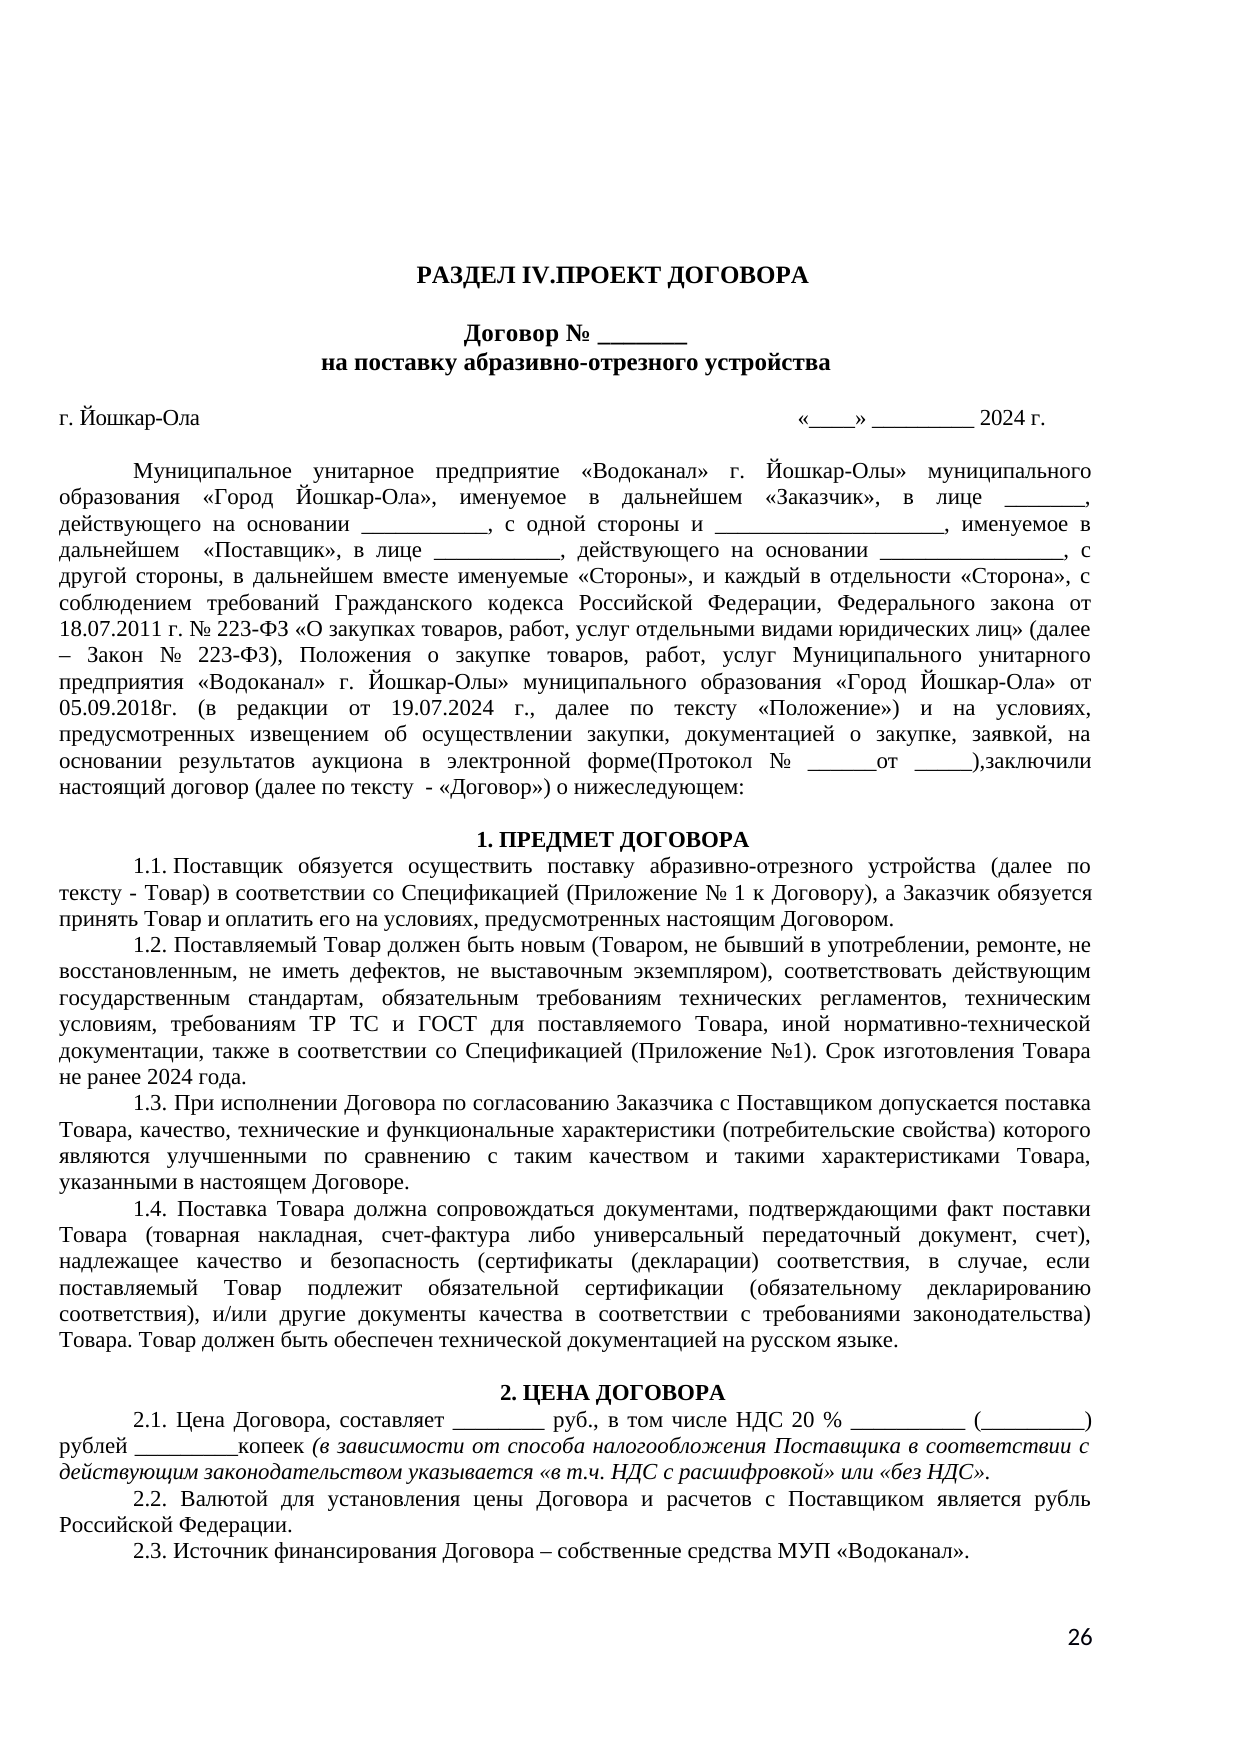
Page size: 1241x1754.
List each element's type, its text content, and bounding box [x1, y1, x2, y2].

text 1.4. Поставка Товара должна сопровождаться документами, подтверждающими факт поставки Товара (товарная накладная, счет-фактура либо универсальный передаточный документ, счет), надлежащее качество и безопасность (сертификаты (декларации) соответствия, в случае, если поставляемый Товар подлежит обязательной сертификации (обязательному декларированию соответствия), и/или другие документы качества в соответствии с требованиями законодательства) Товара. Товар должен быть обеспечен технической документацией на русском языке. [59, 1195, 1092, 1353]
text РАЗДЕЛ IV.ПРОЕКТ ДОГОВОРА [59, 260, 1092, 289]
text 1.2. Поставляемый Товар должен быть новым (Товаром, не бывший в употреблении, ремонте, не восстановленным, не иметь дефектов, не выставочным экземпляром), соответствовать действующим государственным стандартам, обязательным требованиям технических регламентов, техническим условиям, требованиям ТР ТС и ГОСТ для поставляемого Товара, иной нормативно-технической документации, также в соответствии со Спецификацией (Приложение №1). Срок изготовления Товара не ранее 2024 года. [59, 931, 1092, 1089]
text 2.1. Цена Договора, составляет ________ руб., в том числе НДС 20 % __________ (_________) рублей _________копеек (в зависимости от способа налогообложения Поставщика в соответствии с действующим законодательством указывается «в т.ч. НДС с расшифровкой» или «без НДС». [59, 1406, 1092, 1485]
text Муниципальное унитарное предприятие «Водоканал» г. Йошкар-Олы» муниципального образования «Город Йошкар-Ола», именуемое в дальнейшем «Заказчик», в лице _______, действующего на основании ___________, с одной стороны и ____________________, именуемое в дальнейшем «Поставщик», в лице ___________, действующего на основании ________________, с другой стороны, в дальнейшем вместе именуемые «Стороны», и каждый в отдельности «Сторона», с соблюдением требований Гражданского кодекса Российской Федерации, Федерального закона от 18.07.2011 г. № 223-ФЗ «О закупках товаров, работ, услуг отдельными видами юридических лиц» (далее – Закон № 223-ФЗ), Положения о закупке товаров, работ, услуг Муниципального унитарного предприятия «Водоканал» г. Йошкар-Олы» муниципального образования «Город Йошкар-Ола» от 05.09.2018г. (в редакции от 19.07.2024 г., далее по тексту «Положение») и на условиях, предусмотренных извещением об осуществлении закупки, документацией о закупке, заявкой, на основании результатов аукциона в электронной форме(Протокол № ______от _____),заключили настоящий договор (далее по тексту - «Договор») о нижеследующем: [59, 457, 1092, 799]
text 2.3. Источник финансирования Договора – собственные средства МУП «Водоканал». [59, 1537, 1092, 1564]
text г. Йошкар-Ола «____» _________ 2024 г. [59, 404, 1092, 431]
text 2.2. Валютой для установления цены Договора и расчетов с Поставщиком является рубль Российской Федерации. [59, 1485, 1092, 1537]
text Договор № _______ на поставку абразивно-отрезного устройства [59, 318, 1092, 375]
text 1.1. Поставщик обязуется осуществить поставку абразивно-отрезного устройства (далее по тексту - Товар) в соответствии со Спецификацией (Приложение № 1 к Договору), а Заказчик обязуется принять Товар и оплатить его на условиях, предусмотренных настоящим Договором. [59, 852, 1092, 931]
text 2. ЦЕНА ДОГОВОРА [59, 1379, 1092, 1406]
text 1.3. При исполнении Договора по согласованию Заказчика с Поставщиком допускается поставка Товара, качество, технические и функциональные характеристики (потребительские свойства) которого являются улучшенными по сравнению с таким качеством и такими характеристиками Товара, указанными в настоящем Договоре. [59, 1089, 1092, 1195]
text 1. ПРЕДМЕТ ДОГОВОРА [59, 826, 1092, 852]
